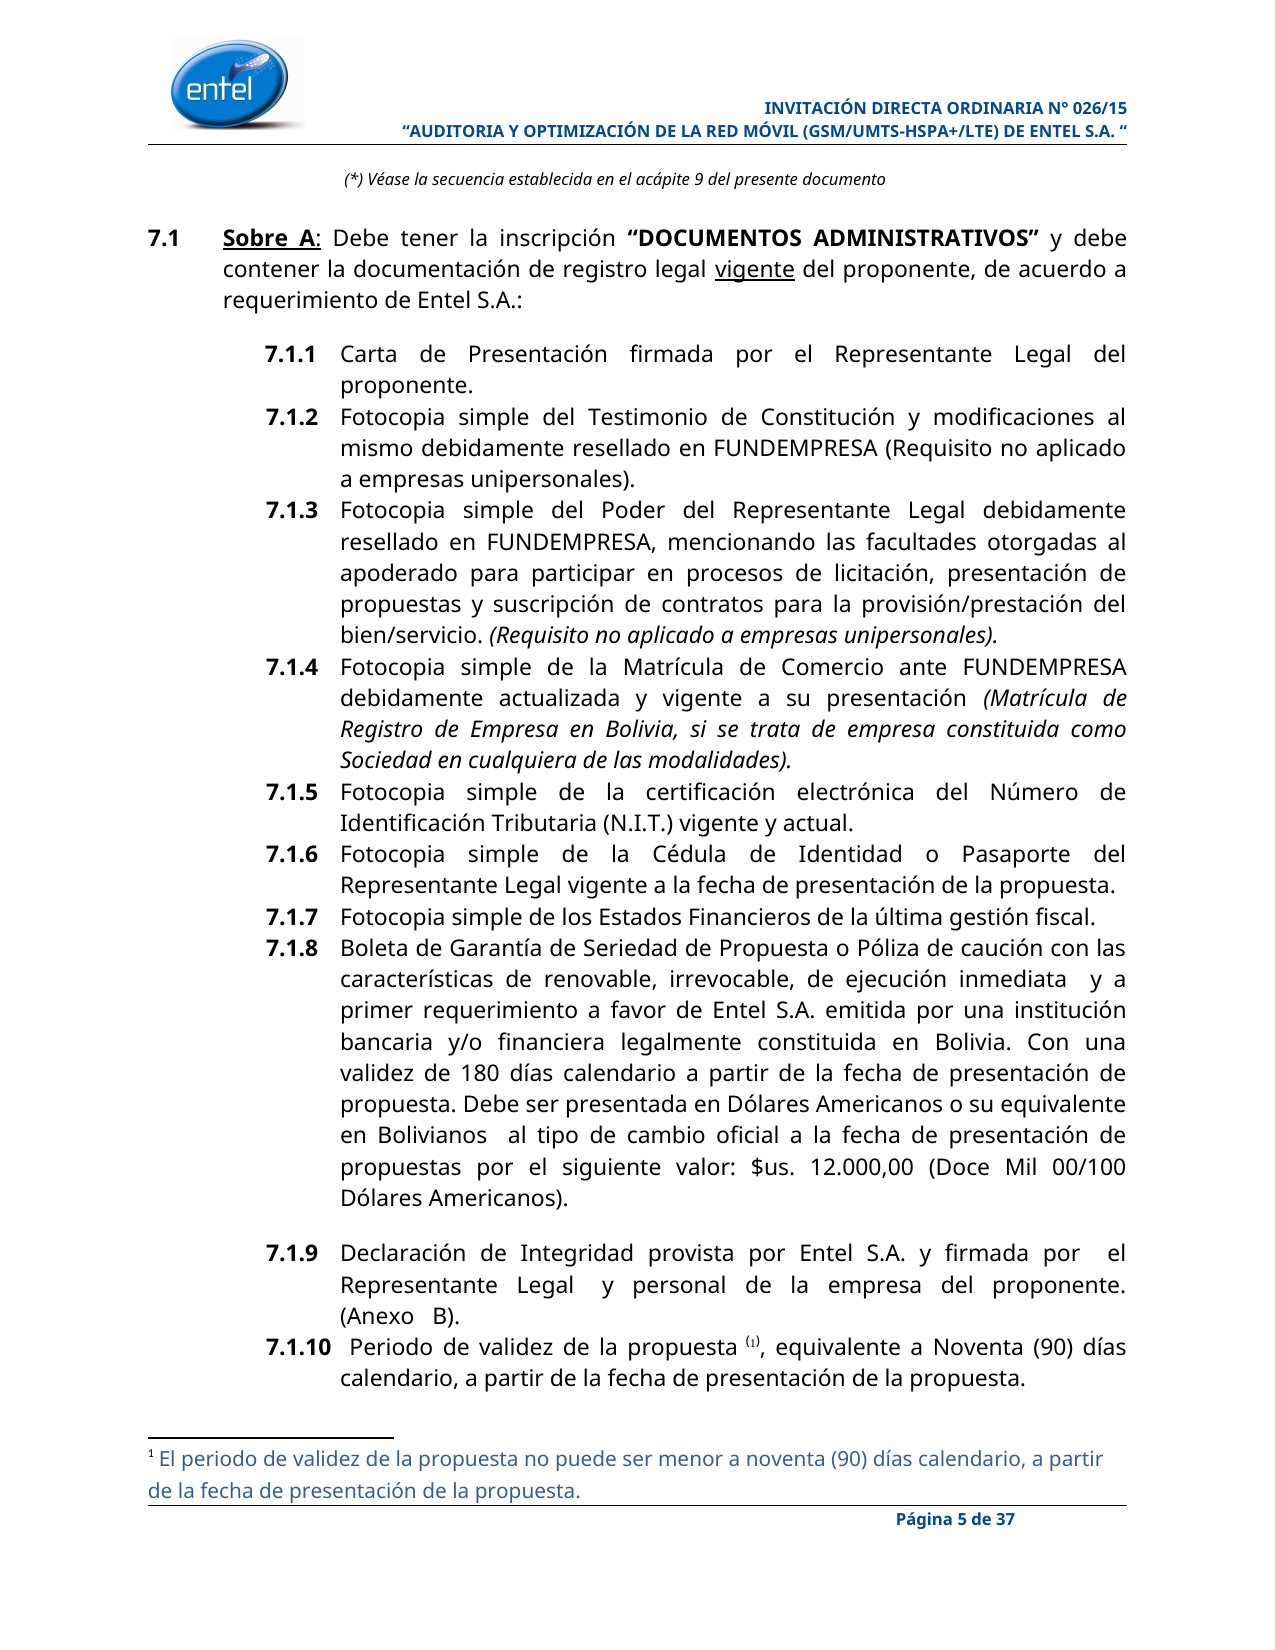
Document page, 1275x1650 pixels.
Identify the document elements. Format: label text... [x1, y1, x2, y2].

list Fotocopia simple de la Cédula de Identidad o Pasaporte del Representante Legal vigente a la fecha de presentación de la propuesta. [266, 838, 1127, 901]
list Periodo de validez de la propuesta (), equivalente a Noventa (90) días calendario, a partir de la fecha de presentación de la propuesta. [266, 1331, 1127, 1393]
list Sobre A: Debe tener la inscripción “DOCUMENTOS ADMINISTRATIVOS” y debe contener la documentación de registro legal vigente del proponente, de acuerdo a requerimiento de Entel S.A.: [148, 222, 1127, 316]
list Fotocopia simple de la certificación electrónica del Número de Identificación Tributaria (N.I.T.) vigente y actual. [266, 776, 1127, 838]
text (*) Véase la secuencia establecida en el acápite 9 del presente documento [340, 168, 1127, 191]
list Fotocopia simple del Poder del Representante Legal debidamente resellado en FUNDEMPRESA, mencionando las facultades otorgadas al apoderado para participar en procesos de licitación, presentación de propuestas y suscripción de contratos para la provisión/prestación del bien/servicio. (Requisito no aplicado a empresas unipersonales). [266, 494, 1127, 651]
list Fotocopia simple de la Matrícula de Comercio ante FUNDEMPRESA debidamente actualizada y vigente a su presentación (Matrícula de Registro de Empresa en Bolivia, si se trata de empresa constituida como Sociedad en cualquiera de las modalidades). [266, 651, 1127, 776]
list Fotocopia simple de los Estados Financieros de la última gestión fiscal. [266, 901, 1127, 932]
list Carta de Presentación firmada por el Representante Legal del proponente. [264, 338, 1127, 401]
list Declaración de Integridad provista por Entel S.A. y firmada por el Representante Legal y personal de la empresa del proponente. (Anexo B). [266, 1237, 1127, 1331]
picture [170, 38, 305, 130]
list Fotocopia simple del Testimonio de Constitución y modificaciones al mismo debidamente resellado en FUNDEMPRESA (Requisito no aplicado a empresas unipersonales). [266, 401, 1127, 494]
list Boleta de Garantía de Seriedad de Propuesta o Póliza de caución con las características de renovable, irrevocable, de ejecución inmediata y a primer requerimiento a favor de Entel S.A. emitida por una institución bancaria y/o financiera legalmente constituida en Bolivia. Con una validez de 180 días calendario a partir de la fecha de presentación de propuesta. Debe ser presentada en Dólares Americanos o su equivalente en Bolivianos al tipo de cambio oficial a la fecha de presentación de propuestas por el siguiente valor: $us. 12.000,00 (Doce Mil 00/100 Dólares Americanos). [266, 932, 1127, 1213]
